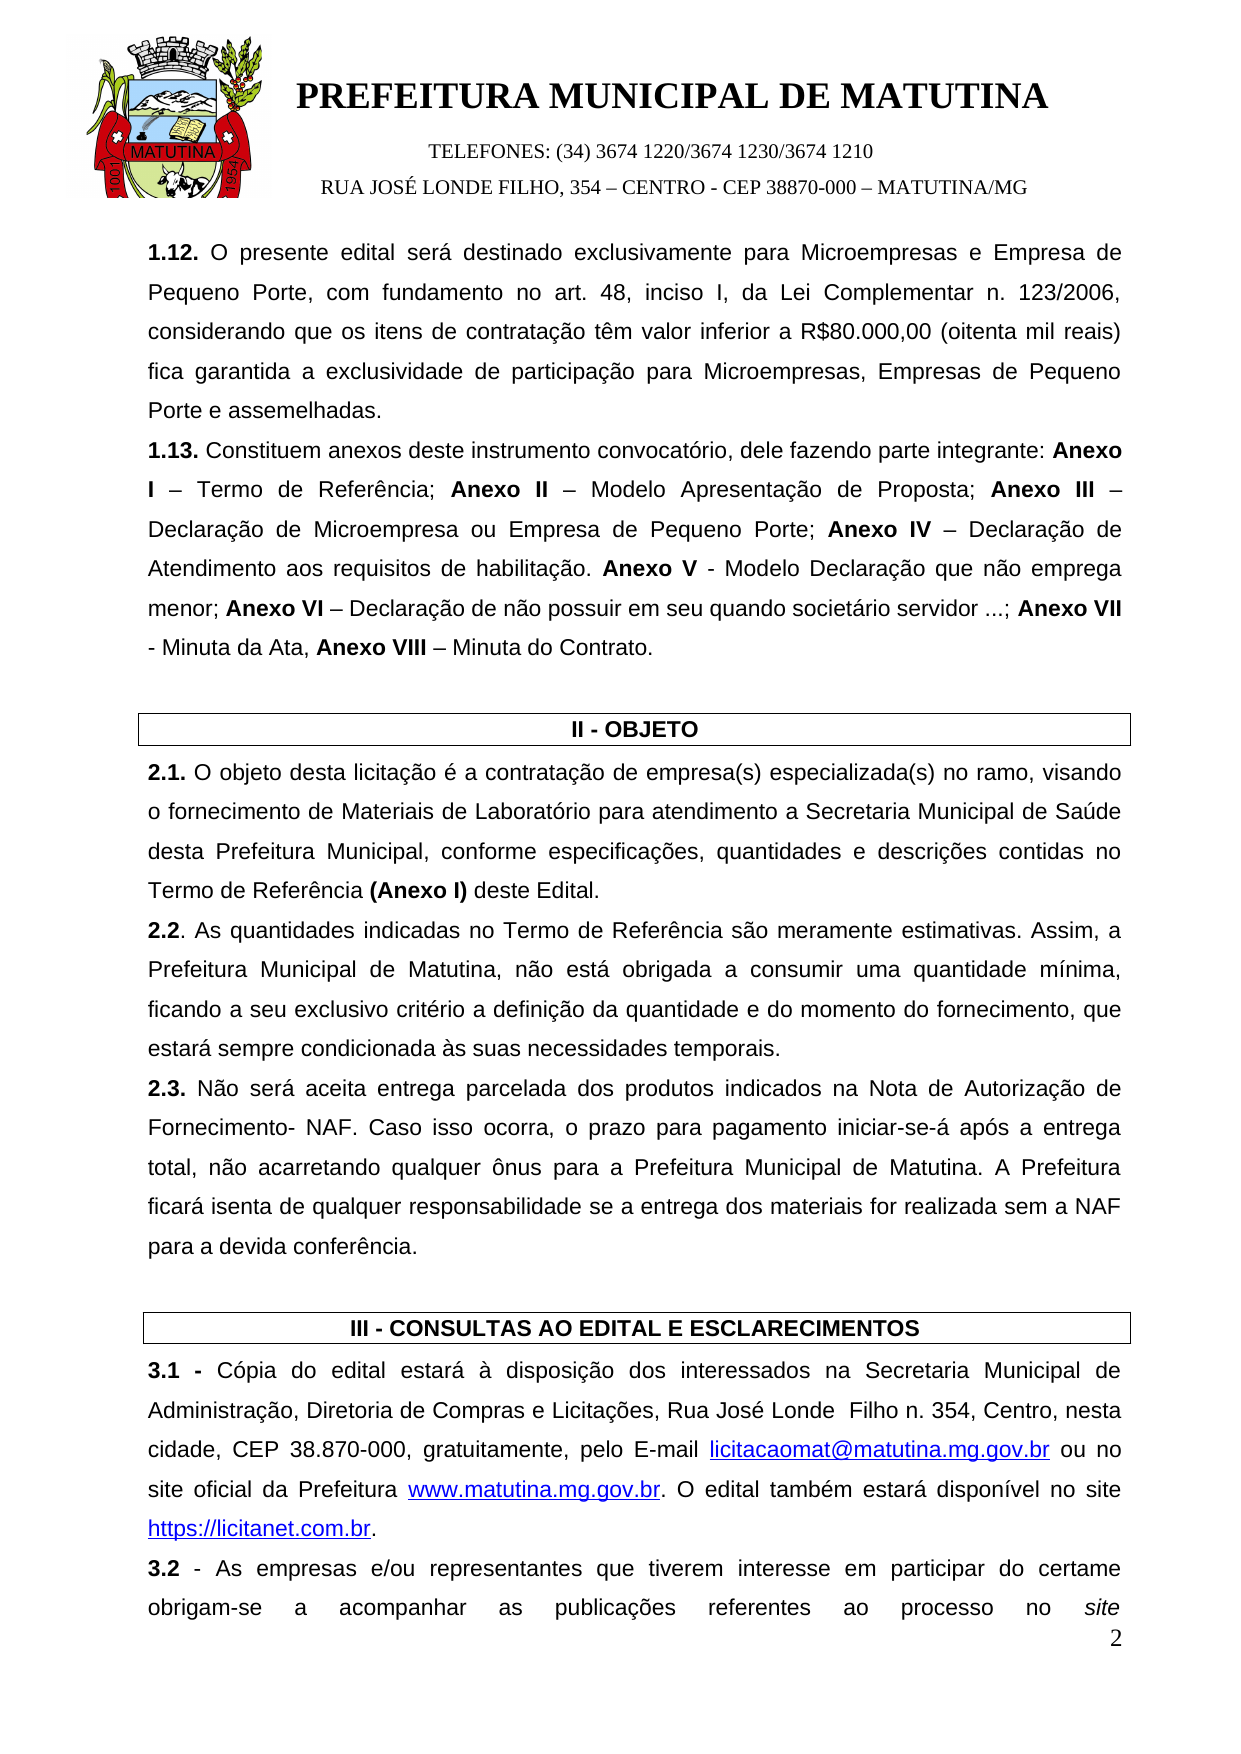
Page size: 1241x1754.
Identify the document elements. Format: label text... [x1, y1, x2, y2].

text II - OBJETO [139, 714, 1130, 745]
text 2.3. Não será aceita entrega parcelada dos produtos indicados na Nota de Autorização de Fornecimento- NAF. Caso isso ocorra, o prazo para pagamento iniciar-se-á após a entrega total, não acarretando qualquer ônus para a Prefeitura Municipal de Matutina. A Prefeitura ficará isenta de qualquer responsabilidade se a entrega dos materiais for realizada sem a NAF para a devida conferência. [148, 1075, 1122, 1259]
text III - CONSULTAS AO EDITAL E ESCLARECIMENTOS [144, 1313, 1130, 1343]
text 3.1 - Cópia do edital estará à disposição dos interessados na Secretaria Municipal de Administração, Diretoria de Compras e Licitações, Rua José Londe Filho n. 354, Centro, nesta cidade, CEP 38.870-000, gratuitamente, pelo E-mail licitacaomat@matutina.mg.gov.br ou no site oficial da Prefeitura www.matutina.mg.gov.br. O edital também estará disponível no site https://licitanet.com.br. [148, 1357, 1122, 1542]
text 1.12. O presente edital será destinado exclusivamente para Microempresas e Empresa de Pequeno Porte, com fundamento no art. 48, inciso I, da Lei Complementar n. 123/2006, considerando que os itens de contratação têm valor inferior a R$80.000,00 (oitenta mil reais) fica garantida a exclusividade de participação para Microempresas, Empresas de Pequeno Porte e assemelhadas. [148, 239, 1122, 424]
text 2.2. As quantidades indicadas no Termo de Referência são meramente estimativas. Assim, a Prefeitura Municipal de Matutina, não está obrigada a consumir uma quantidade mínima, ficando a seu exclusivo critério a definição da quantidade e do momento do fornecimento, que estará sempre condicionada às suas necessidades temporais. [148, 917, 1122, 1062]
picture [65, 34, 272, 197]
text 1.13. Constituem anexos deste instrumento convocatório, dele fazendo parte integrante: Anexo I – Termo de Referência; Anexo II – Modelo Apresentação de Proposta; Anexo III – Declaração de Microempresa ou Empresa de Pequeno Porte; Anexo IV – Declaração de Atendimento aos requisitos de habilitação. Anexo V - Modelo Declaração que não emprega menor; Anexo VI – Declaração de não possuir em seu quando societário servidor ...; Anexo VII - Minuta da Ata, Anexo VIII – Minuta do Contrato. [148, 437, 1122, 661]
text 2.1. O objeto desta licitação é a contratação de empresa(s) especializada(s) no ramo, visando o fornecimento de Materiais de Laboratório para atendimento a Secretaria Municipal de Saúde desta Prefeitura Municipal, conforme especificações, quantidades e descrições contidas no Termo de Referência (Anexo I) deste Edital. [148, 759, 1122, 904]
